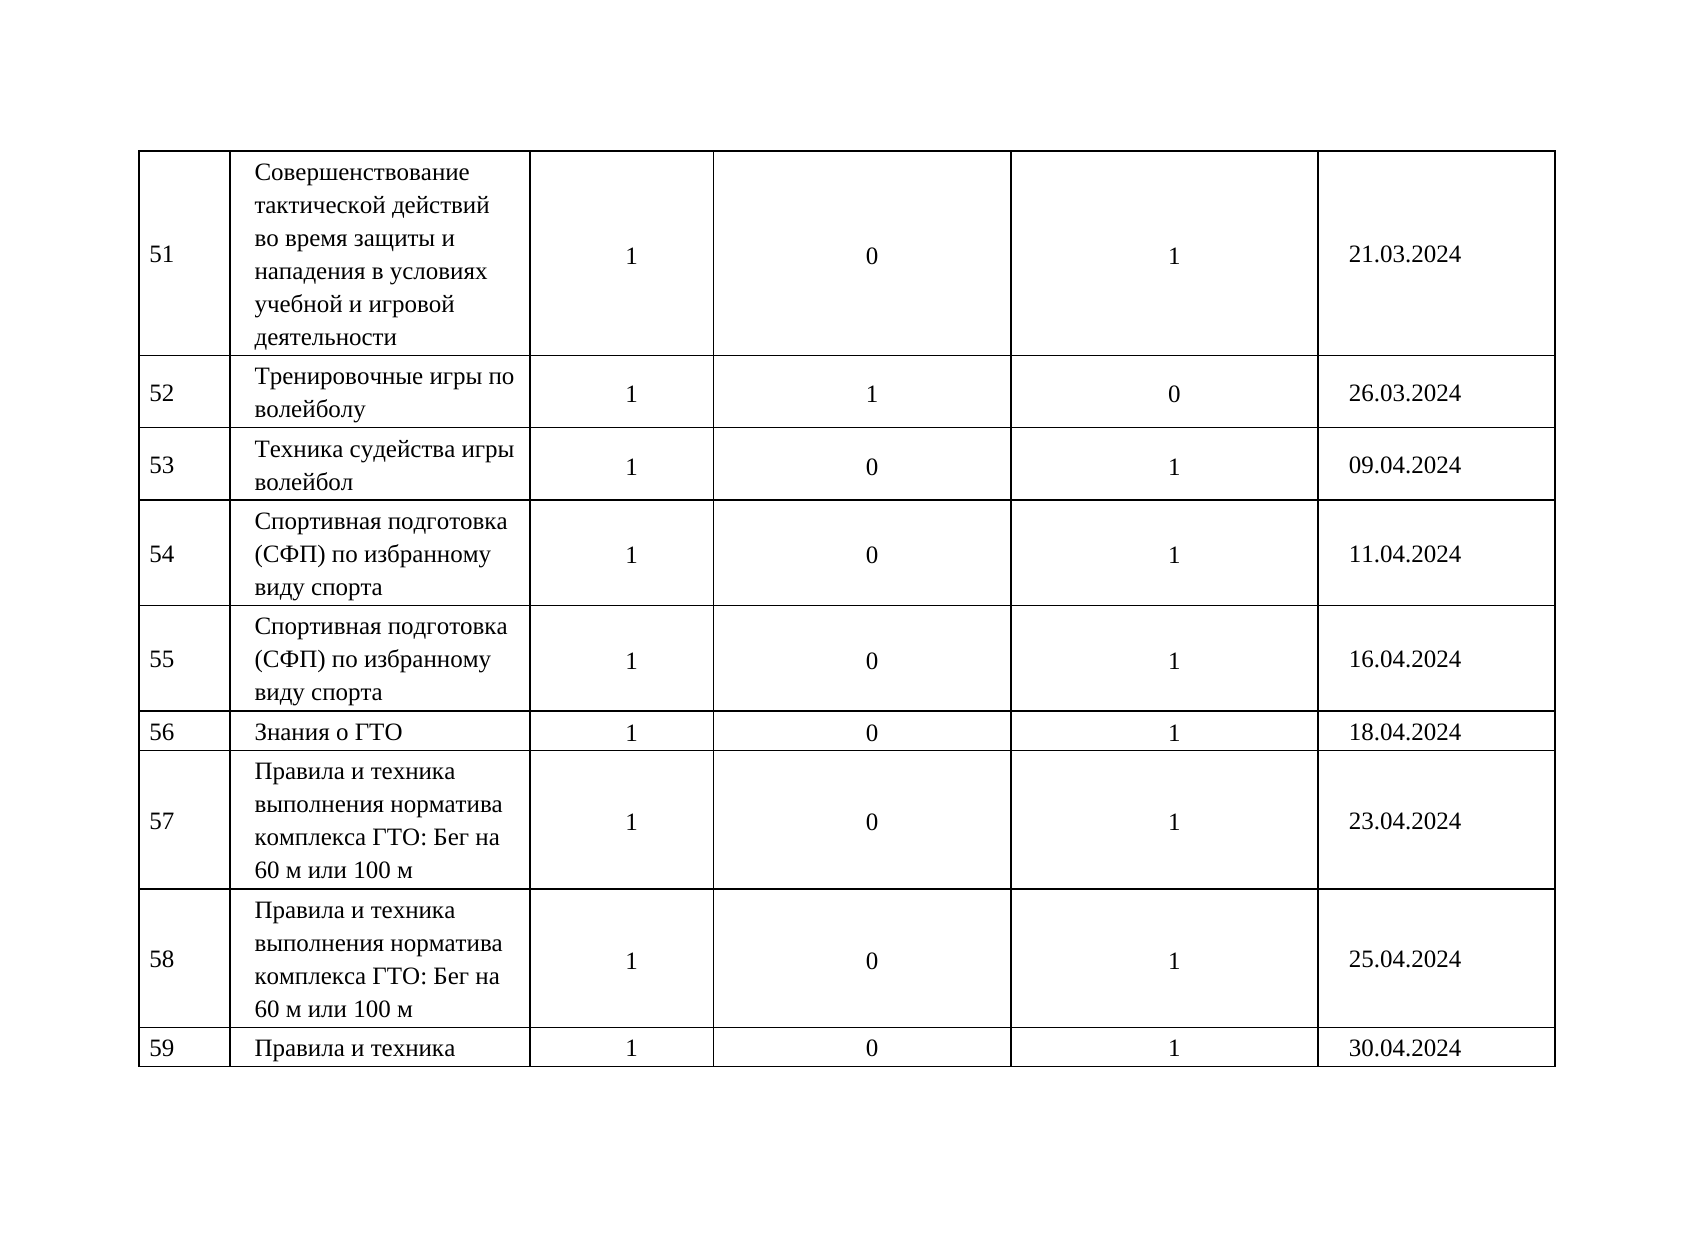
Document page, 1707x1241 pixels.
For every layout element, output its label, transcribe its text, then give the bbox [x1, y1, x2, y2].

table_cell 1 [531, 1028, 713, 1066]
table_cell Правила и техника выполнения норматива комплекса ГТО: Бег на 60 м или 100 м [231, 751, 529, 888]
table_cell 0 [1012, 356, 1317, 427]
table_cell 1 [1012, 712, 1317, 749]
table_cell 0 [714, 1028, 1010, 1066]
table_cell 59 [140, 1028, 229, 1066]
table_cell 26.03.2024 [1319, 356, 1554, 427]
table_cell 16.04.2024 [1319, 606, 1554, 710]
table_cell 09.04.2024 [1319, 428, 1554, 499]
table_cell 53 [140, 428, 229, 499]
table_cell 25.04.2024 [1319, 890, 1554, 1026]
table_cell 1 [1012, 501, 1317, 605]
table_cell 54 [140, 501, 229, 605]
table_cell 1 [531, 890, 713, 1026]
table_cell Знания о ГТО [231, 712, 529, 749]
table_cell 1 [1012, 606, 1317, 710]
table_cell 1 [531, 751, 713, 888]
table_cell 1 [714, 356, 1010, 427]
table_cell 0 [714, 152, 1010, 354]
table_cell 11.04.2024 [1319, 501, 1554, 605]
table_cell 1 [1012, 890, 1317, 1026]
table_cell 51 [140, 152, 229, 354]
table_cell 52 [140, 356, 229, 427]
table_cell 1 [531, 501, 713, 605]
table_cell 0 [714, 428, 1010, 499]
table_cell 55 [140, 606, 229, 710]
table_cell Спортивная подготовка (СФП) по избранному виду спорта [231, 501, 529, 605]
table_cell Правила и техника выполнения норматива комплекса ГТО: Бег на 60 м или 100 м [231, 890, 529, 1026]
table_cell 1 [1012, 152, 1317, 354]
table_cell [231, 1028, 529, 1066]
table_cell Спортивная подготовка (СФП) по избранному виду спорта [231, 606, 529, 710]
table_cell 1 [1012, 428, 1317, 499]
table_cell 1 [531, 606, 713, 710]
table_cell 1 [1012, 751, 1317, 888]
table_cell Техника судейства игры волейбол [231, 428, 529, 499]
table_cell 0 [714, 606, 1010, 710]
table_cell 0 [714, 712, 1010, 749]
table_cell 0 [714, 501, 1010, 605]
table_cell 1 [531, 356, 713, 427]
table_cell Тренировочные игры по волейболу [231, 356, 529, 427]
table_cell 30.04.2024 [1319, 1028, 1554, 1066]
table_cell 1 [531, 712, 713, 749]
table_cell 18.04.2024 [1319, 712, 1554, 749]
table_cell 0 [714, 751, 1010, 888]
table_cell 1 [1012, 1028, 1317, 1066]
table_cell 1 [531, 428, 713, 499]
table_cell 0 [714, 890, 1010, 1026]
table_cell 56 [140, 712, 229, 749]
table_cell 57 [140, 751, 229, 888]
table_cell 23.04.2024 [1319, 751, 1554, 888]
table_cell Совершенствование тактической действий во время защиты и нападения в условиях учебной и игровой деятельности [231, 152, 529, 354]
table_cell 21.03.2024 [1319, 152, 1554, 354]
table_cell 58 [140, 890, 229, 1026]
table_cell 1 [531, 152, 713, 354]
